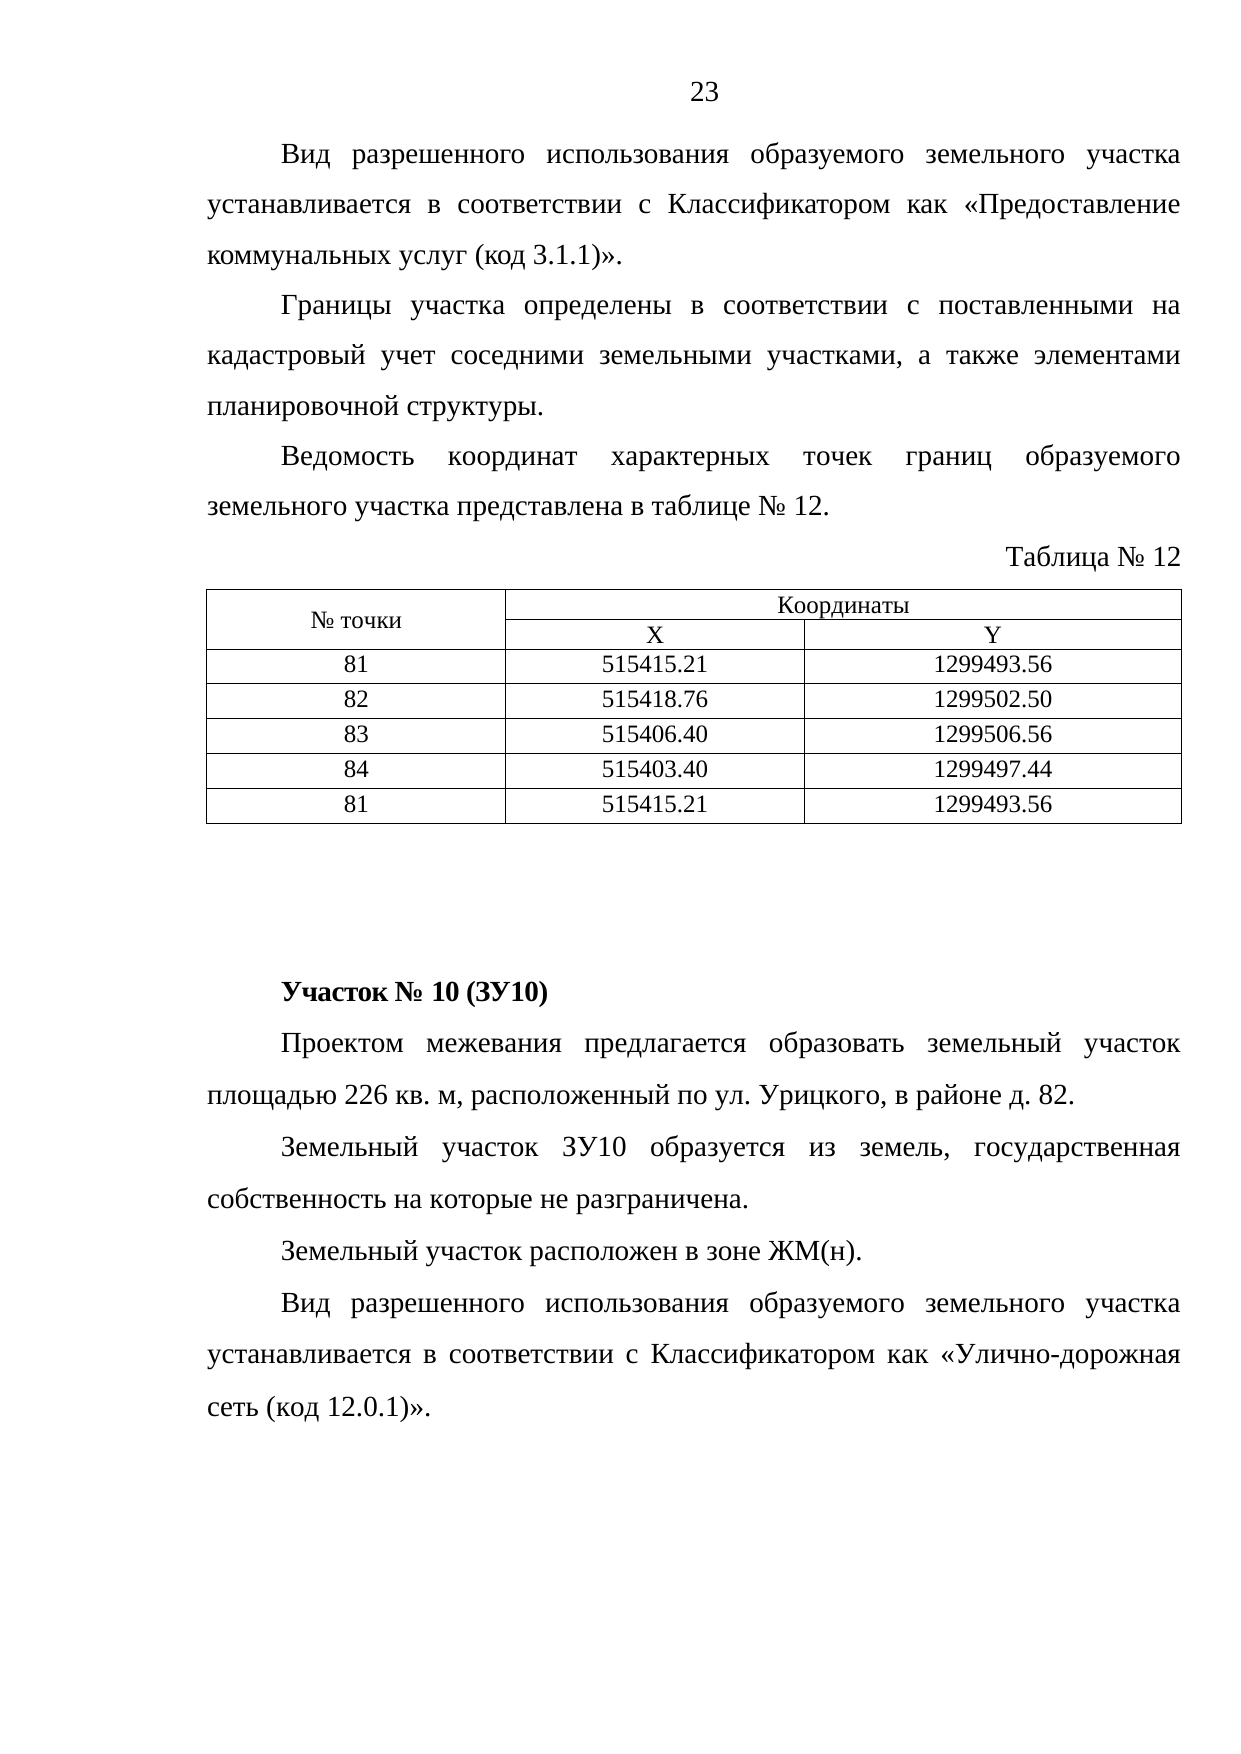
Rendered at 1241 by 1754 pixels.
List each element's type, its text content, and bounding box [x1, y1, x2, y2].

table_cell 81 [207, 650, 505, 683]
table_cell 1299502.50 [805, 684, 1181, 718]
table_cell Y [805, 620, 1181, 648]
text Земельный участок расположен в зоне ЖМ(н). [207, 1233, 1181, 1266]
table_cell 1299493.56 [805, 789, 1181, 822]
table_cell 515403.40 [506, 754, 804, 788]
text Участок № 10 (ЗУ10) [207, 974, 1181, 1008]
table_cell 1299497.44 [805, 754, 1181, 788]
table_cell 81 [207, 789, 505, 822]
text Таблица № 12 [207, 539, 1181, 572]
table_cell 1299493.56 [805, 650, 1181, 683]
table_cell 83 [207, 719, 505, 753]
table_cell 515418.76 [506, 684, 804, 718]
table_cell 1299506.56 [805, 719, 1181, 753]
table_cell X [506, 620, 804, 648]
table_cell 82 [207, 684, 505, 718]
text Вид разрешенного использования образуемого земельного участка устанавливается в соответствии с Классификатором как «Улично-дорожная сеть (код 12.0.1)». [207, 1285, 1181, 1422]
text Проектом межевания предлагается образовать земельный участок площадью 226 кв. м, расположенный по ул. Урицкого, в районе д. 82. [207, 1025, 1181, 1110]
text Ведомость координат характерных точек границ образуемого земельного участка представлена в таблице № 12. [207, 438, 1181, 522]
table_header № точки [207, 590, 505, 648]
table_cell 515406.40 [506, 719, 804, 753]
table_cell 515415.21 [506, 789, 804, 822]
text Земельный участок ЗУ10 образуется из земель, государственная собственность на которые не разграничена. [207, 1129, 1181, 1214]
table_cell 515415.21 [506, 650, 804, 683]
table_cell 84 [207, 754, 505, 788]
table_header Координаты [506, 590, 1181, 619]
text Вид разрешенного использования образуемого земельного участка устанавливается в соответствии с Классификатором как «Предоставление коммунальных услуг (код 3.1.1)». [207, 136, 1181, 270]
text Границы участка определены в соответствии с поставленными на кадастровый учет соседними земельными участками, а также элементами планировочной структуры. [207, 287, 1181, 421]
